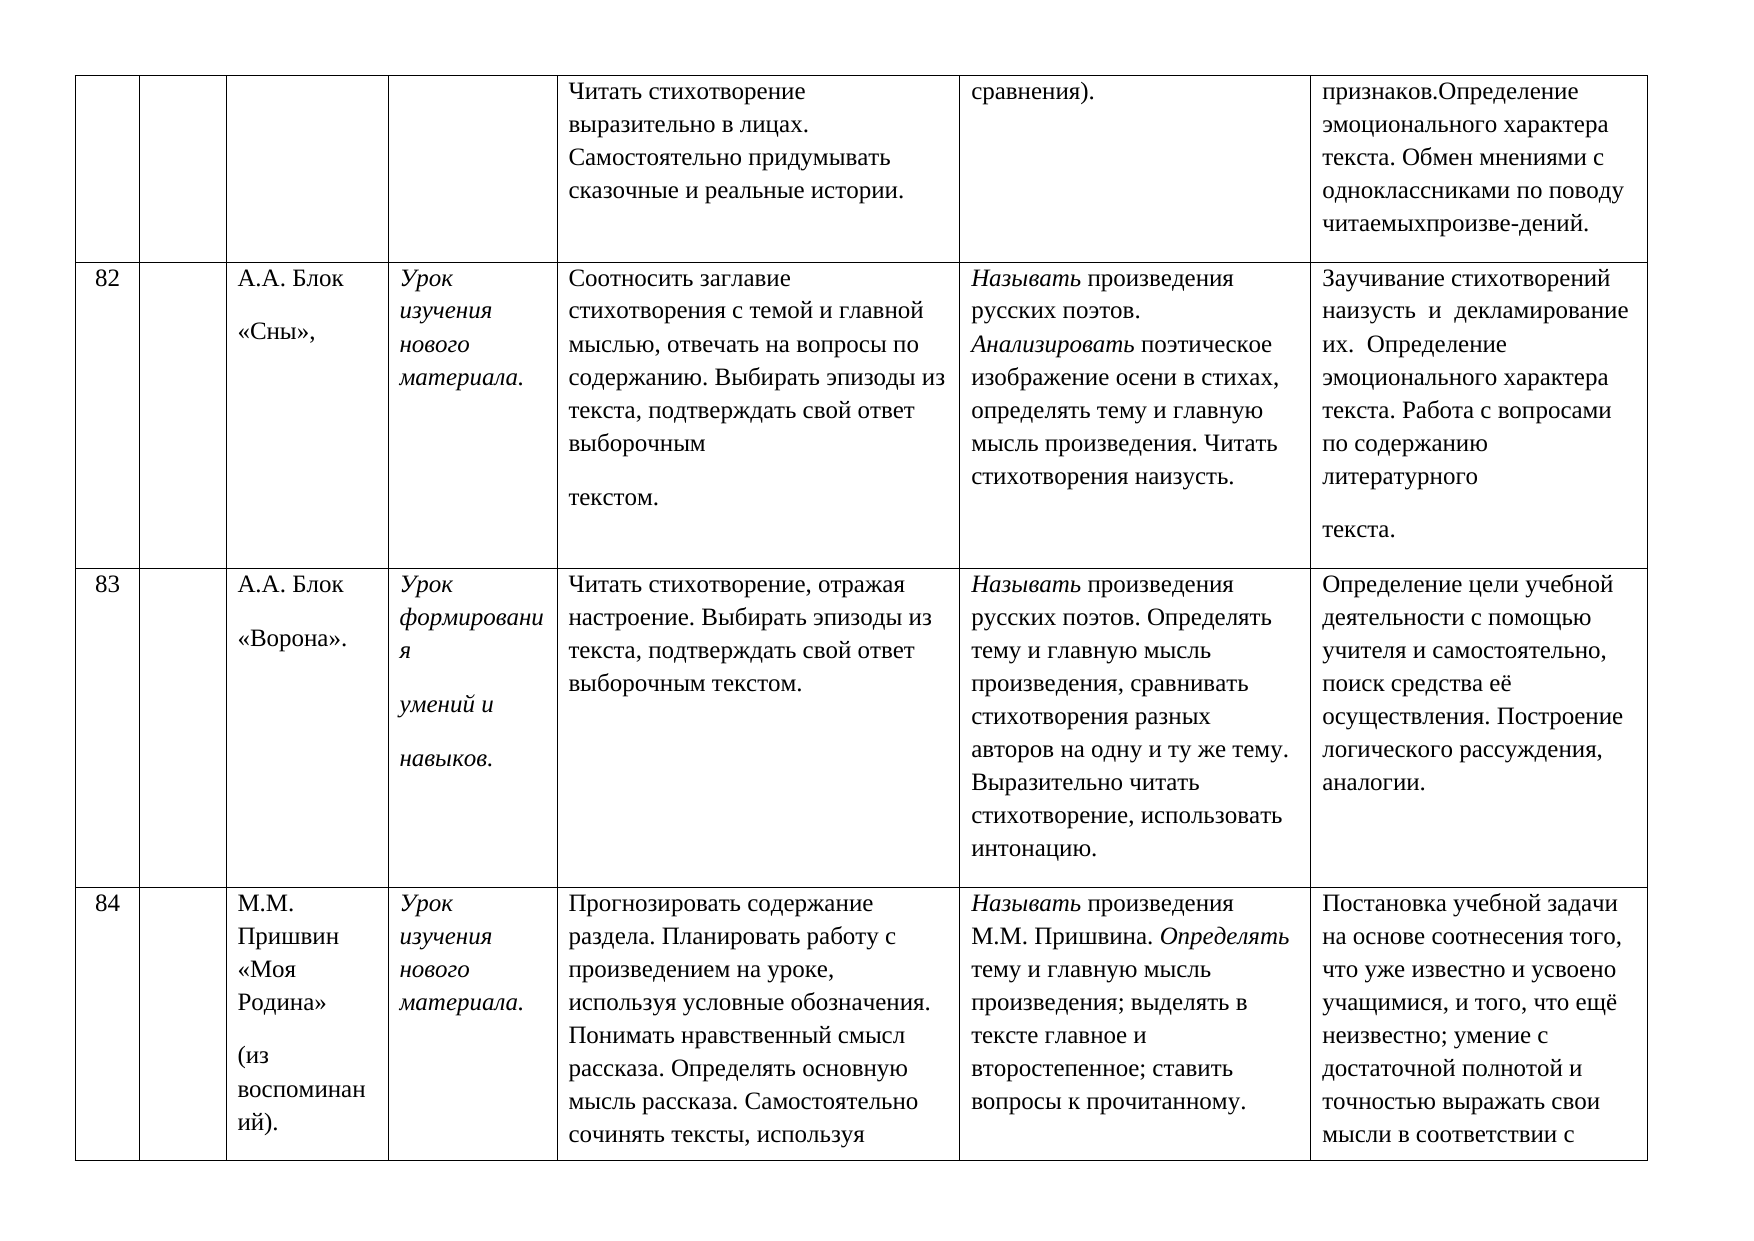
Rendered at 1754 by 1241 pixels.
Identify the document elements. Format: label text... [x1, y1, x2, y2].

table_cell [1311, 888, 1647, 1160]
table_cell Называть произведения русских поэтов. Определять тему и главную мысль произведения, сравнивать стихотворения разных авторов на одну и ту же тему. Выразительно читать стихотворение, использовать интонацию. [960, 569, 1310, 887]
table_cell 83 [76, 569, 139, 887]
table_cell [1311, 76, 1647, 262]
table_cell Урок изучения нового материала. [389, 263, 557, 568]
table_cell 81 [76, 76, 139, 262]
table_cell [558, 888, 959, 1160]
table_cell А.А. Блок «Ворона». [227, 569, 388, 887]
table_cell [140, 888, 226, 1160]
table_cell Определение цели учебной деятельности с помощью учителя и самостоятельно, поиск средства её осуществления. Построение логического рассуждения, аналогии. [1311, 569, 1647, 887]
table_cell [227, 76, 388, 262]
table_cell Соотносить заглавие стихотворения с темой и главной мыслью, отвечать на вопросы по содержанию. Выбирать эпизоды из текста, подтверждать свой ответ выборочным текстом. [558, 263, 959, 568]
table_cell Урок формирования умений и навыков. [389, 569, 557, 887]
table_cell [140, 263, 226, 568]
table_cell Заучивание стихотворений наизусть и декламирование их. Определение эмоционального характера текста. Работа с вопросами по содержанию литературного текста. [1311, 263, 1647, 568]
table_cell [389, 76, 557, 262]
table_cell [140, 569, 226, 887]
table_cell Называть произведения русских поэтов. Анализировать поэтическое изображение осени в стихах, определять тему и главную мысль произведения. Читать стихотворения наизусть. [960, 263, 1310, 568]
table_cell [140, 76, 226, 262]
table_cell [558, 76, 959, 262]
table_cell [960, 76, 1310, 262]
table_cell 82 [76, 263, 139, 568]
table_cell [227, 888, 388, 1160]
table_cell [960, 888, 1310, 1160]
table_cell 84 [76, 888, 139, 1160]
table_cell Читать стихотворение, отражая настроение. Выбирать эпизоды из текста, подтверждать свой ответ выборочным текстом. [558, 569, 959, 887]
table_cell А.А. Блок «Сны», [227, 263, 388, 568]
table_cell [389, 888, 557, 1160]
